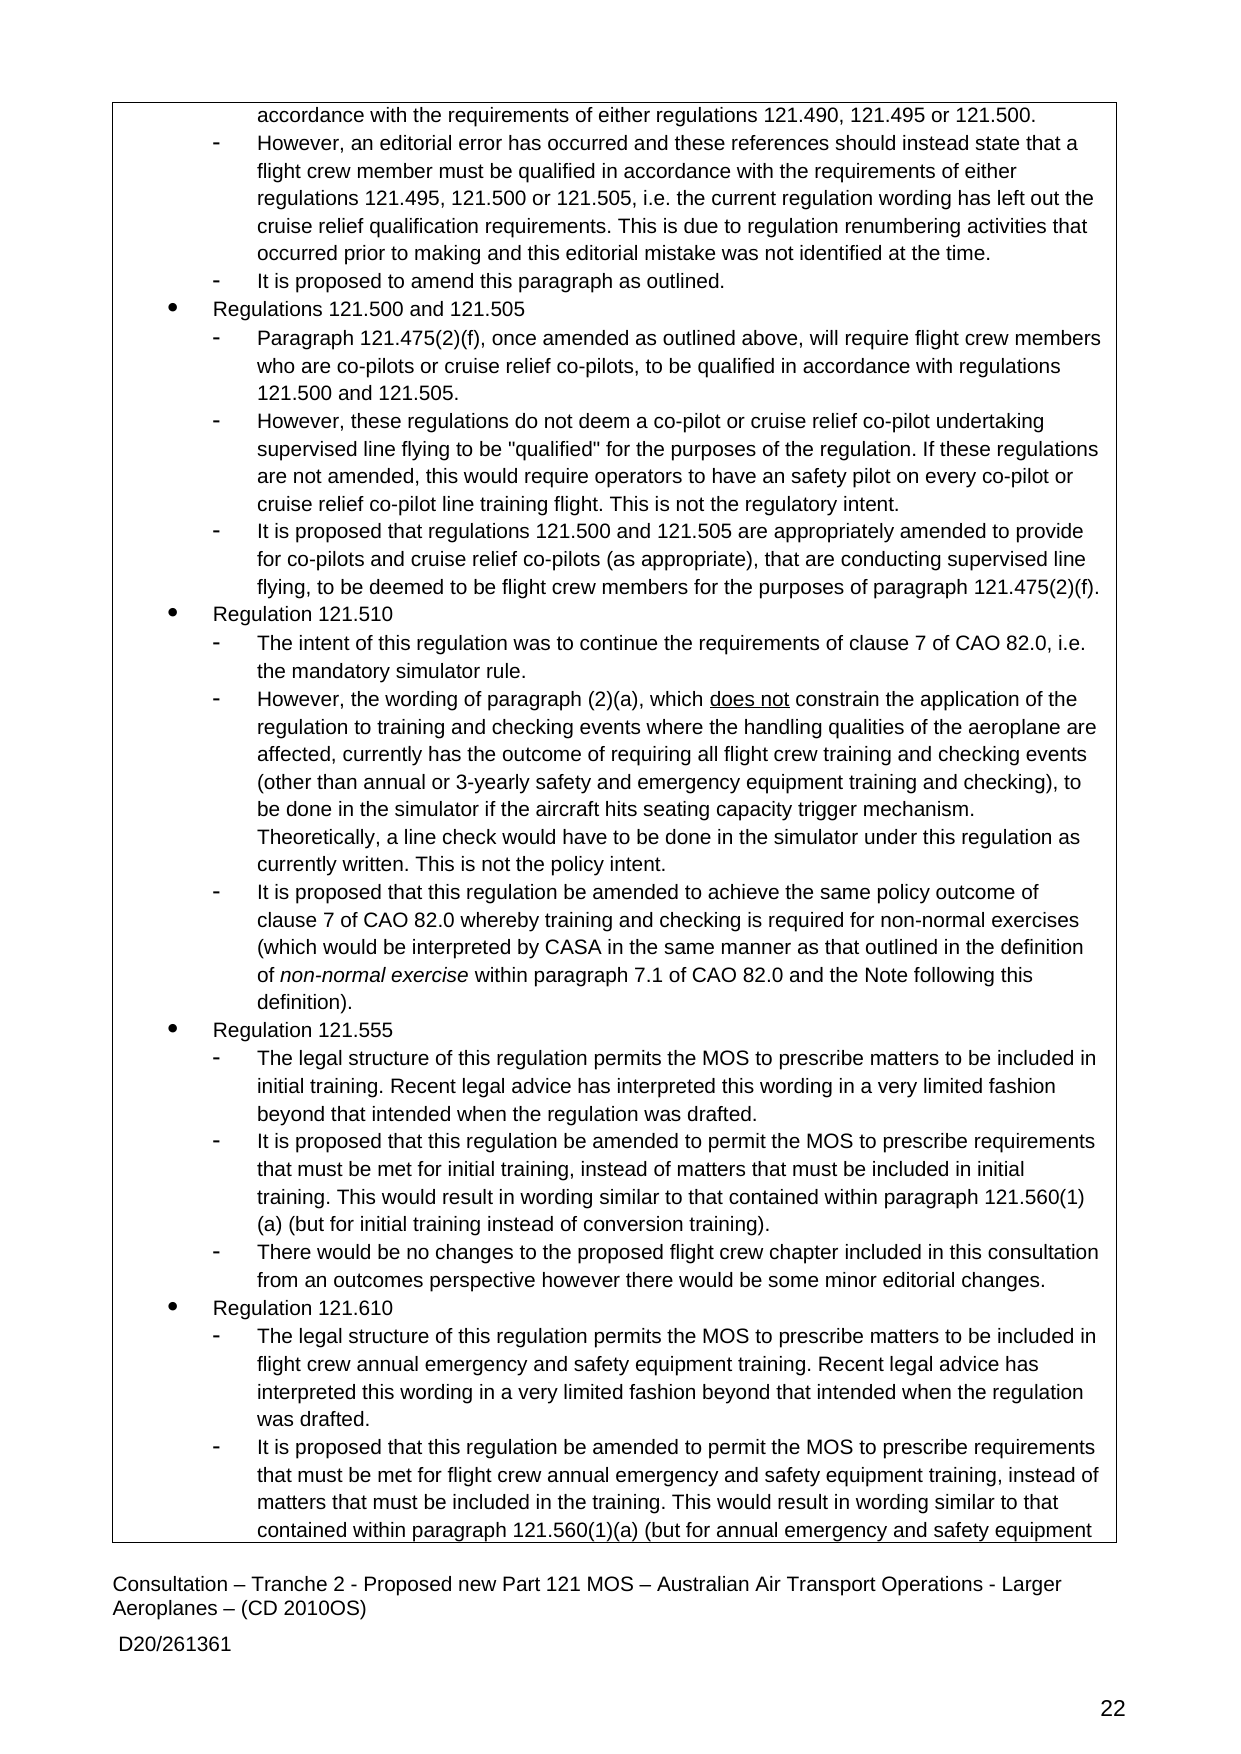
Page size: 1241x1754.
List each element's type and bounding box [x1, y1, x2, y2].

table_header [113, 103, 1116, 1542]
